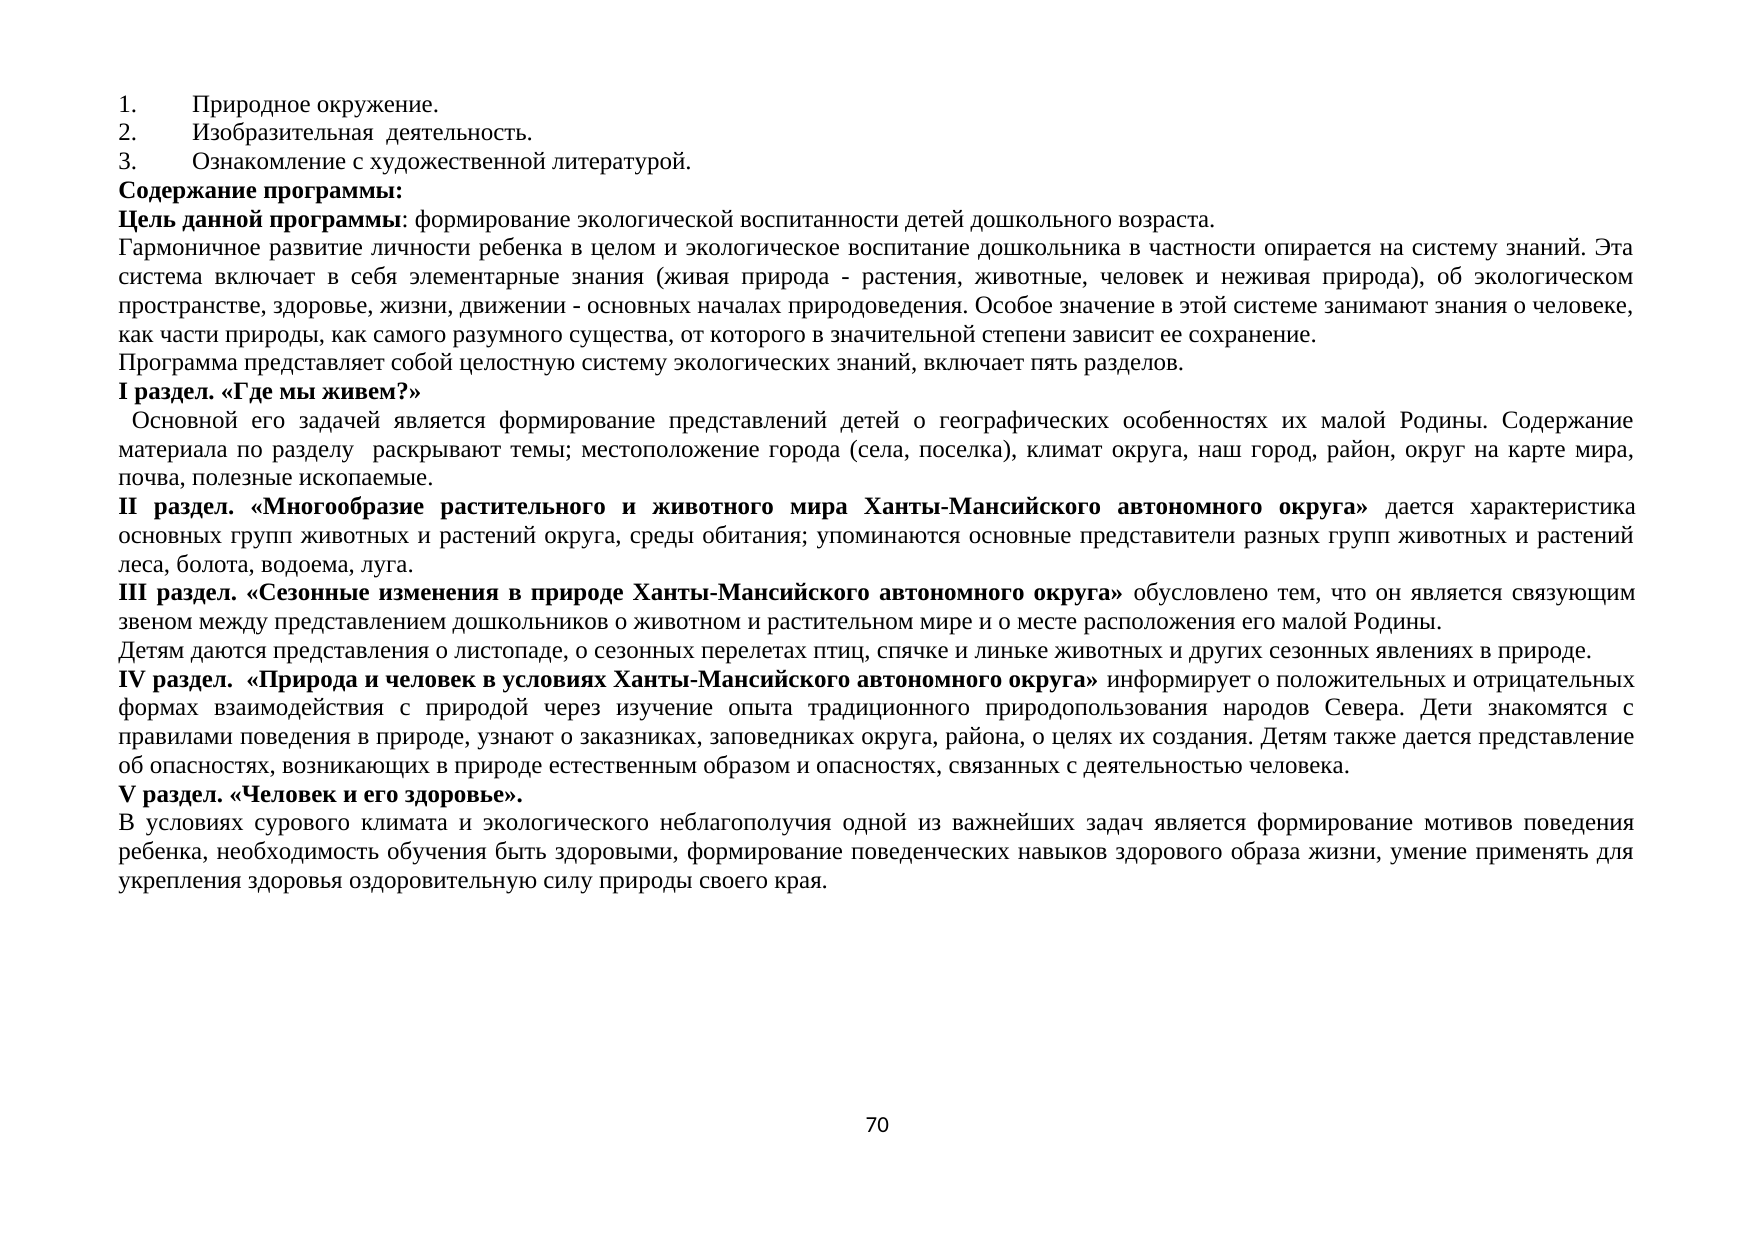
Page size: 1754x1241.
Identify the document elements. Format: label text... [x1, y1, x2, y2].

text Основной его задачей является формирование представлений детей о географических особенностях их малой Родины. Содержание материала по разделу раскрывают темы; местоположение города (села, поселка), климат округа, наш город, район, округ на карте мира, почва, полезные ископаемые. [118, 405, 1636, 491]
text I раздел. «Где мы живем?» [118, 376, 1636, 405]
text III раздел. «Сезонные изменения в природе Ханты-Мансийского автономного округа» обусловлено тем, что он является связующим звеном между представлением дошкольников о животном и растительном мире и о месте расположения его малой Родины. [118, 577, 1636, 635]
list Ознакомление с художественной литературой. [118, 146, 1636, 175]
text V раздел. «Человек и его здоровье». [118, 779, 1636, 807]
list Изобразительная деятельность. [118, 117, 1636, 146]
text Детям даются представления о листопаде, о сезонных перелетах птиц, спячке и линьке животных и других сезонных явлениях в природе. [118, 635, 1636, 664]
list Природное окружение. [118, 89, 1636, 117]
text II раздел. «Многообразие растительного и животного мира Ханты-Мансийского автономного округа» дается характеристика основных групп животных и растений округа, среды обитания; упоминаются основные представители разных групп животных и растений леса, болота, водоема, луга. [118, 491, 1636, 577]
text IV раздел. «Природа и человек в условиях Ханты-Мансийского автономного округа» информирует о положительных и отрицательных формах взаимодействия с природой через изучение опыта традиционного природопользования народов Севера. Дети знакомятся с правилами поведения в природе, узнают о заказниках, заповедниках округа, района, о целях их создания. Детям также дается представление об опасностях, возникающих в природе естественным образом и опасностях, связанных с деятельностью человека. [118, 664, 1636, 779]
text Цель данной программы: формирование экологической воспитанности детей дошкольного возраста. [118, 204, 1636, 232]
text Программа представляет собой целостную систему экологических знаний, включает пять разделов. [118, 347, 1636, 376]
text В условиях сурового климата и экологического неблагополучия одной из важнейших задач является формирование мотивов поведения ребенка, необходимость обучения быть здоровыми, формирование поведенческих навыков здорового образа жизни, умение применять для укрепления здоровья оздоровительную силу природы своего края. [118, 807, 1636, 894]
text Гармоничное развитие личности ребенка в целом и экологическое воспитание дошкольника в частности опирается на систему знаний. Эта система включает в себя элементарные знания (живая природа - растения, животные, человек и неживая природа), об экологическом пространстве, здоровье, жизни, движении - основных началах природоведения. Особое значение в этой системе занимают знания о человеке, как части природы, как самого разумного существа, от которого в значительной степени зависит ее сохранение. [118, 232, 1636, 347]
text Содержание программы: [118, 175, 1636, 204]
